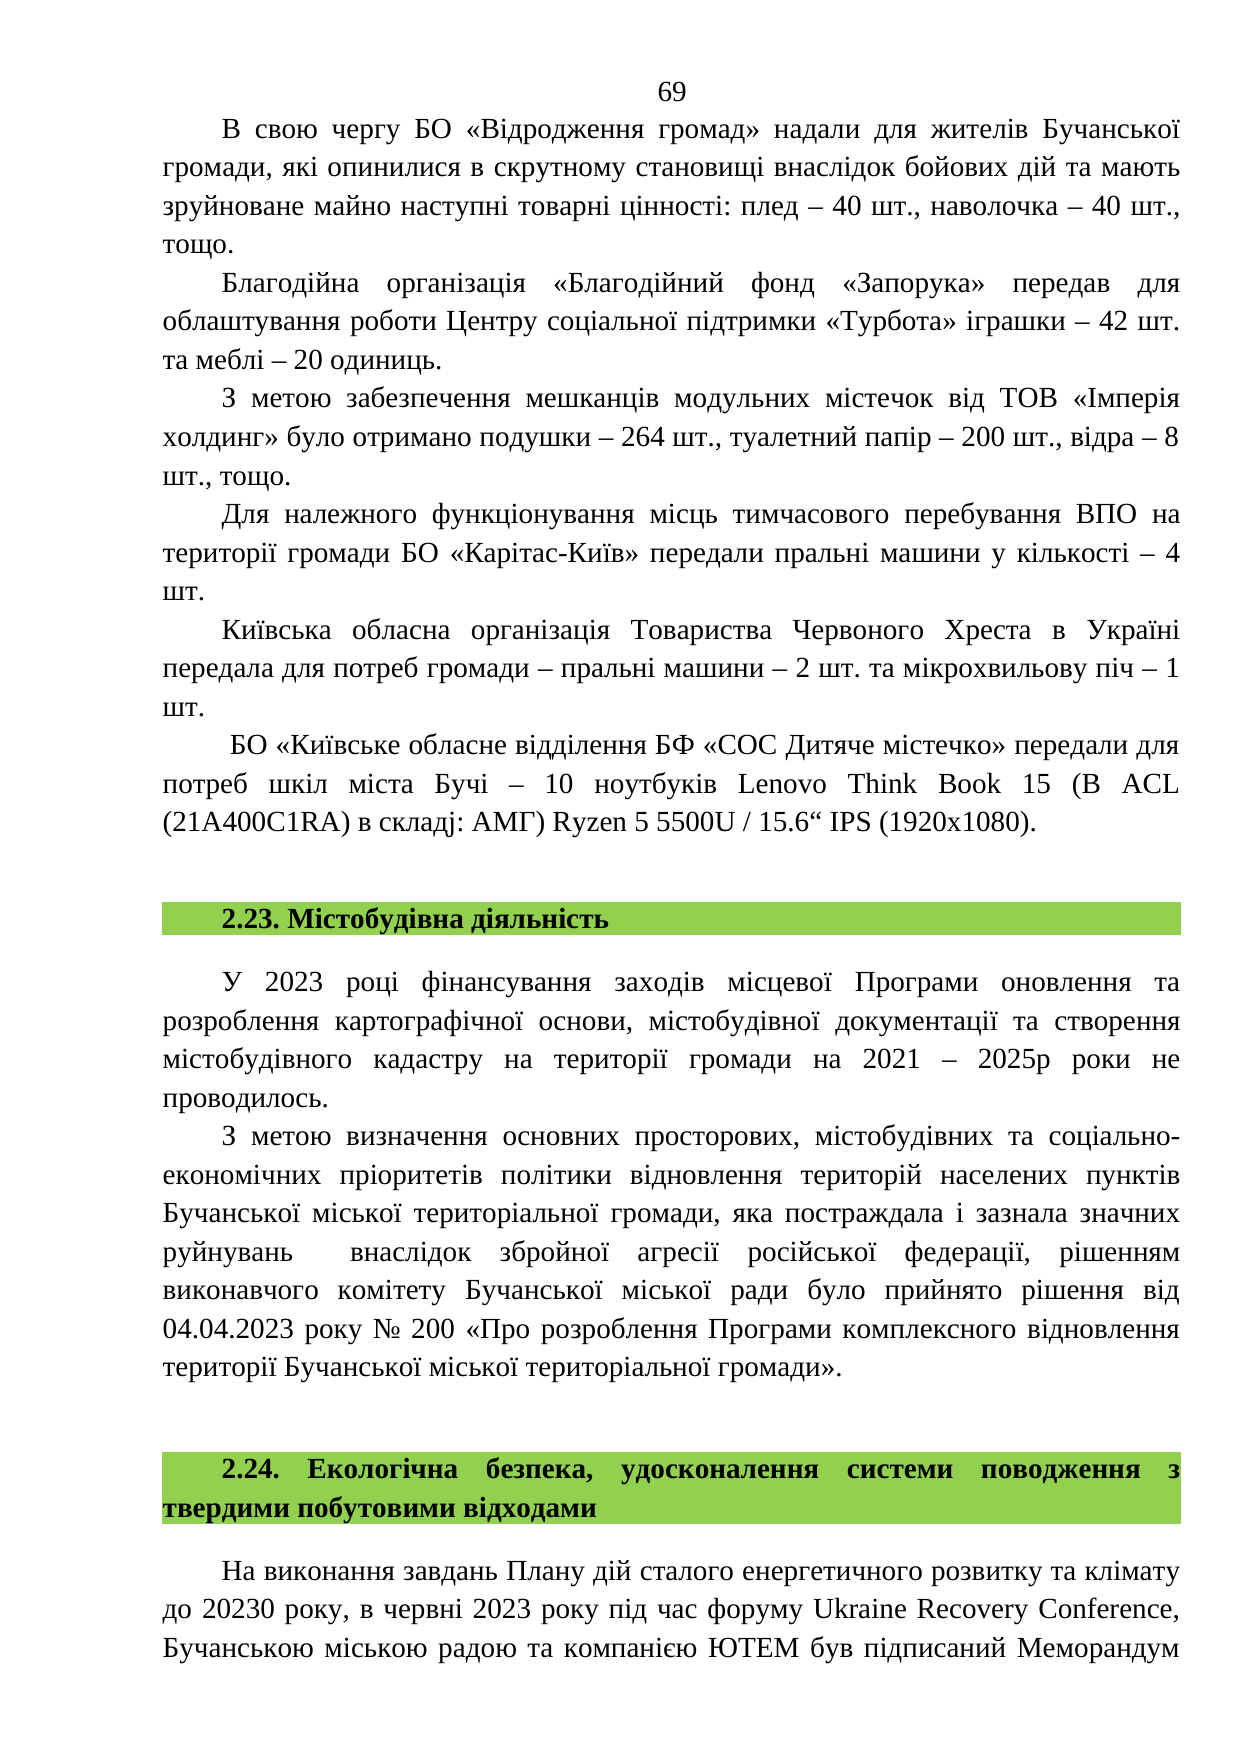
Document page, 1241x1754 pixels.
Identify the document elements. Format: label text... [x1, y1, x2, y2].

subtitle 2.24. Екологічна безпека, удосконалення системи поводження з твердими побутовими відходами [162, 1452, 1181, 1524]
text Благодійна організація «Благодійний фонд «Запорука» передав для облаштування роботи Центру соціальної підтримки «Турбота» іграшки – 42 шт. та меблі – 20 одиниць. [162, 265, 1181, 376]
subtitle 2.23. Містобудівна діяльність [162, 902, 1181, 935]
text З метою визначення основних просторових, містобудівних та соціально-економічних пріоритетів політики відновлення територій населених пунктів Бучанської міської територіальної громади, яка постраждала і зазнала значних руйнувань внаслідок збройної агресії російської федерації, рішенням виконавчого комітету Бучанської міської ради було прийнято рішення від 04.04.2023 року № 200 «Про розроблення Програми комплексного відновлення території Бучанської міської територіальної громади». [162, 1118, 1181, 1383]
text У 2023 році фінансування заходів місцевої Програми оновлення та розроблення картографічної основи, містобудівної документації та створення містобудівного кадастру на території громади на 2021 – 2025р роки не проводилось. [162, 964, 1181, 1113]
text Для належного функціонування місць тимчасового перебування ВПО на території громади БО «Карітас-Київ» передали пральні машини у кількості – 4 шт. [162, 496, 1181, 607]
text БО «Київське обласне відділення БФ «СОС Дитяче містечко» передали для потреб шкіл міста Бучі – 10 ноутбуків Lenovo Think Book 15 (В ACL (21A400C1RA) в складј: АМГ) Ryzen 5 5500U / 15.6“ IPS (1920х1080). [162, 727, 1181, 838]
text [162, 1553, 1181, 1663]
text Київська обласна організація Товариства Червоного Хреста в Україні передала для потреб громади – пральні машини – 2 шт. та мікрохвильову піч – 1 шт. [162, 612, 1181, 722]
text В свою чергу БО «Відродження громад» надали для жителів Бучанської громади, які опинилися в скрутному становищі внаслідок бойових дій та мають зруйноване майно наступні товарні цінності: плед – 40 шт., наволочка – 40 шт., тощо. [162, 111, 1181, 260]
text З метою забезпечення мешканців модульних містечок від ТОВ «Імперія холдинг» було отримано подушки – 264 шт., туалетний папір – 200 шт., відра – 8 шт., тощо. [162, 381, 1181, 491]
